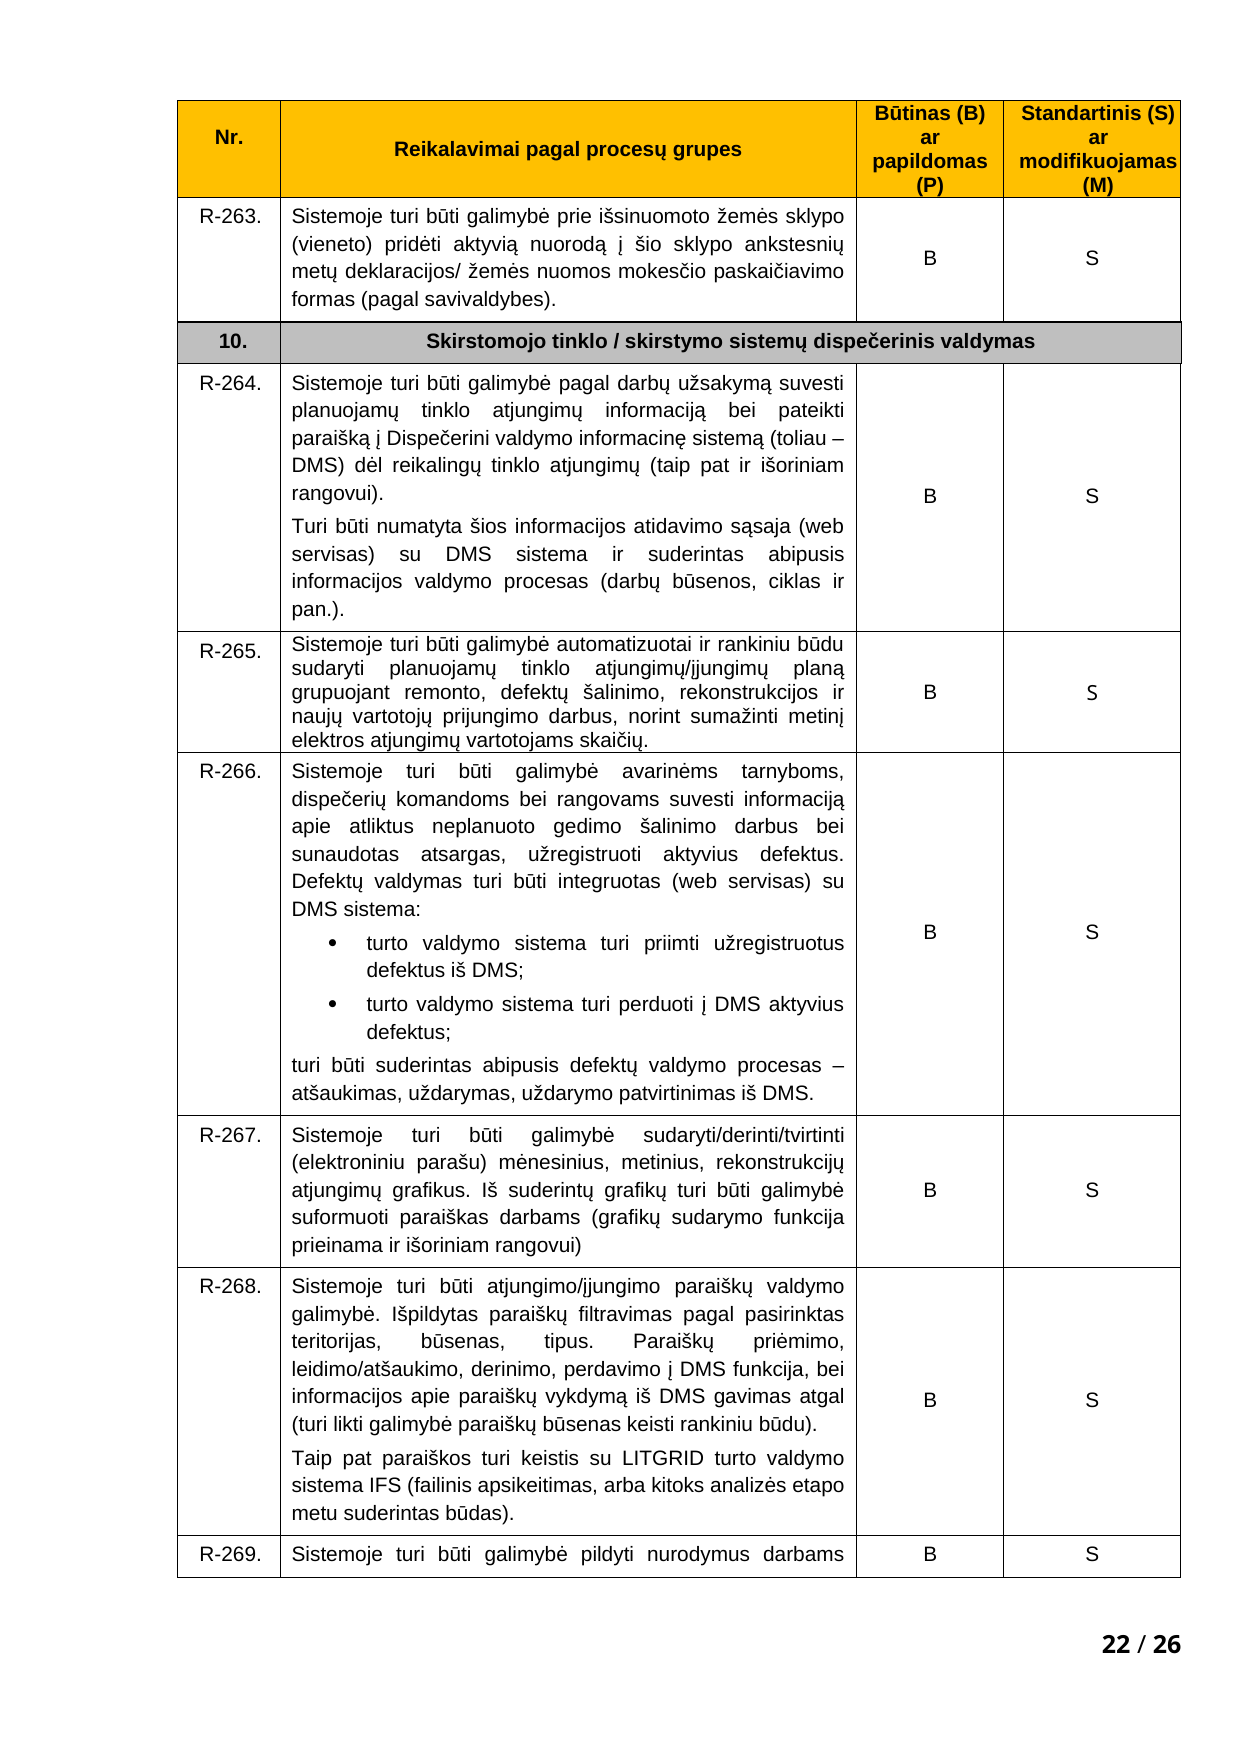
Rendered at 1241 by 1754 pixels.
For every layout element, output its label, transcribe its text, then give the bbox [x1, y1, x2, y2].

table_cell S [1004, 1536, 1180, 1577]
table_header Standartinis (S) ar modifikuojamas (M) [1004, 101, 1180, 197]
table_cell [178, 1536, 280, 1577]
table_cell [178, 1116, 280, 1267]
table_cell Sistemoje turi būti galimybė avarinėms tarnyboms, dispečerių komandoms bei rangovams suvesti informaciją apie atliktus neplanuoto gedimo šalinimo darbus bei sunaudotas atsargas, užregistruoti aktyvius defektus. Defektų valdymas turi būti integruotas (web servisas) su DMS sistema: turto valdymo sistema turi priimti užregistruotus defektus iš DMS; turto valdymo sistema turi perduoti į DMS aktyvius defektus; turi būti suderintas abipusis defektų valdymo procesas – atšaukimas, uždarymas, uždarymo patvirtinimas iš DMS. [281, 753, 856, 1115]
table_cell B [857, 198, 1003, 321]
table_header Reikalavimai pagal procesų grupes [281, 101, 856, 197]
table_cell Skirstomojo tinklo / skirstymo sistemų dispečerinis valdymas [281, 323, 1181, 363]
table_cell S [1004, 1268, 1180, 1535]
table_cell S [1004, 753, 1180, 1115]
table_cell [178, 364, 280, 631]
table_cell S [1004, 364, 1180, 631]
table_cell S [1004, 632, 1180, 752]
table_cell [178, 632, 280, 752]
table_cell Sistemoje turi būti galimybė prie išsinuomoto žemės sklypo (vieneto) pridėti aktyvią nuorodą į šio sklypo ankstesnių metų deklaracijos/ žemės nuomos mokesčio paskaičiavimo formas (pagal savivaldybes). [281, 198, 856, 321]
table_cell [178, 753, 280, 1115]
table_cell B [857, 753, 1003, 1115]
table_cell Sistemoje turi būti atjungimo/įjungimo paraiškų valdymo galimybė. Išpildytas paraiškų filtravimas pagal pasirinktas teritorijas, būsenas, tipus. Paraiškų priėmimo, leidimo/atšaukimo, derinimo, perdavimo į DMS funkcija, bei informacijos apie paraiškų vykdymą iš DMS gavimas atgal (turi likti galimybė paraiškų būsenas keisti rankiniu būdu). Taip pat paraiškos turi keistis su LITGRID turto valdymo sistema IFS (failinis apsikeitimas, arba kitoks analizės etapo metu suderintas būdas). [281, 1268, 856, 1535]
table_cell B [857, 632, 1003, 752]
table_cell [281, 1536, 856, 1577]
table_cell Sistemoje turi būti galimybė pagal darbų užsakymą suvesti planuojamų tinklo atjungimų informaciją bei pateikti paraišką į Dispečerini valdymo informacinę sistemą (toliau – DMS) dėl reikalingų tinklo atjungimų (taip pat ir išoriniam rangovui). Turi būti numatyta šios informacijos atidavimo sąsaja (web servisas) su DMS sistema ir suderintas abipusis informacijos valdymo procesas (darbų būsenos, ciklas ir pan.). [281, 364, 856, 631]
table_cell 10. [178, 323, 280, 363]
table_cell B [857, 364, 1003, 631]
table_cell B [857, 1116, 1003, 1267]
table_cell B [857, 1268, 1003, 1535]
table_cell Sistemoje turi būti galimybė sudaryti/derinti/tvirtinti (elektroniniu parašu) mėnesinius, metinius, rekonstrukcijų atjungimų grafikus. Iš suderintų grafikų turi būti galimybė suformuoti paraiškas darbams (grafikų sudarymo funkcija prieinama ir išoriniam rangovui) [281, 1116, 856, 1267]
table_header Būtinas (B) ar papildomas (P) [857, 101, 1003, 197]
table_cell [178, 1268, 280, 1535]
table_cell S [1004, 1116, 1180, 1267]
table_cell B [857, 1536, 1003, 1577]
table_header Nr. [178, 101, 280, 197]
table_cell S [1004, 198, 1180, 321]
table_cell [178, 198, 280, 321]
table_cell Sistemoje turi būti galimybė automatizuotai ir rankiniu būdu sudaryti planuojamų tinklo atjungimų/įjungimų planą grupuojant remonto, defektų šalinimo, rekonstrukcijos ir naujų vartotojų prijungimo darbus, norint sumažinti metinį elektros atjungimų vartotojams skaičių. [281, 632, 856, 752]
